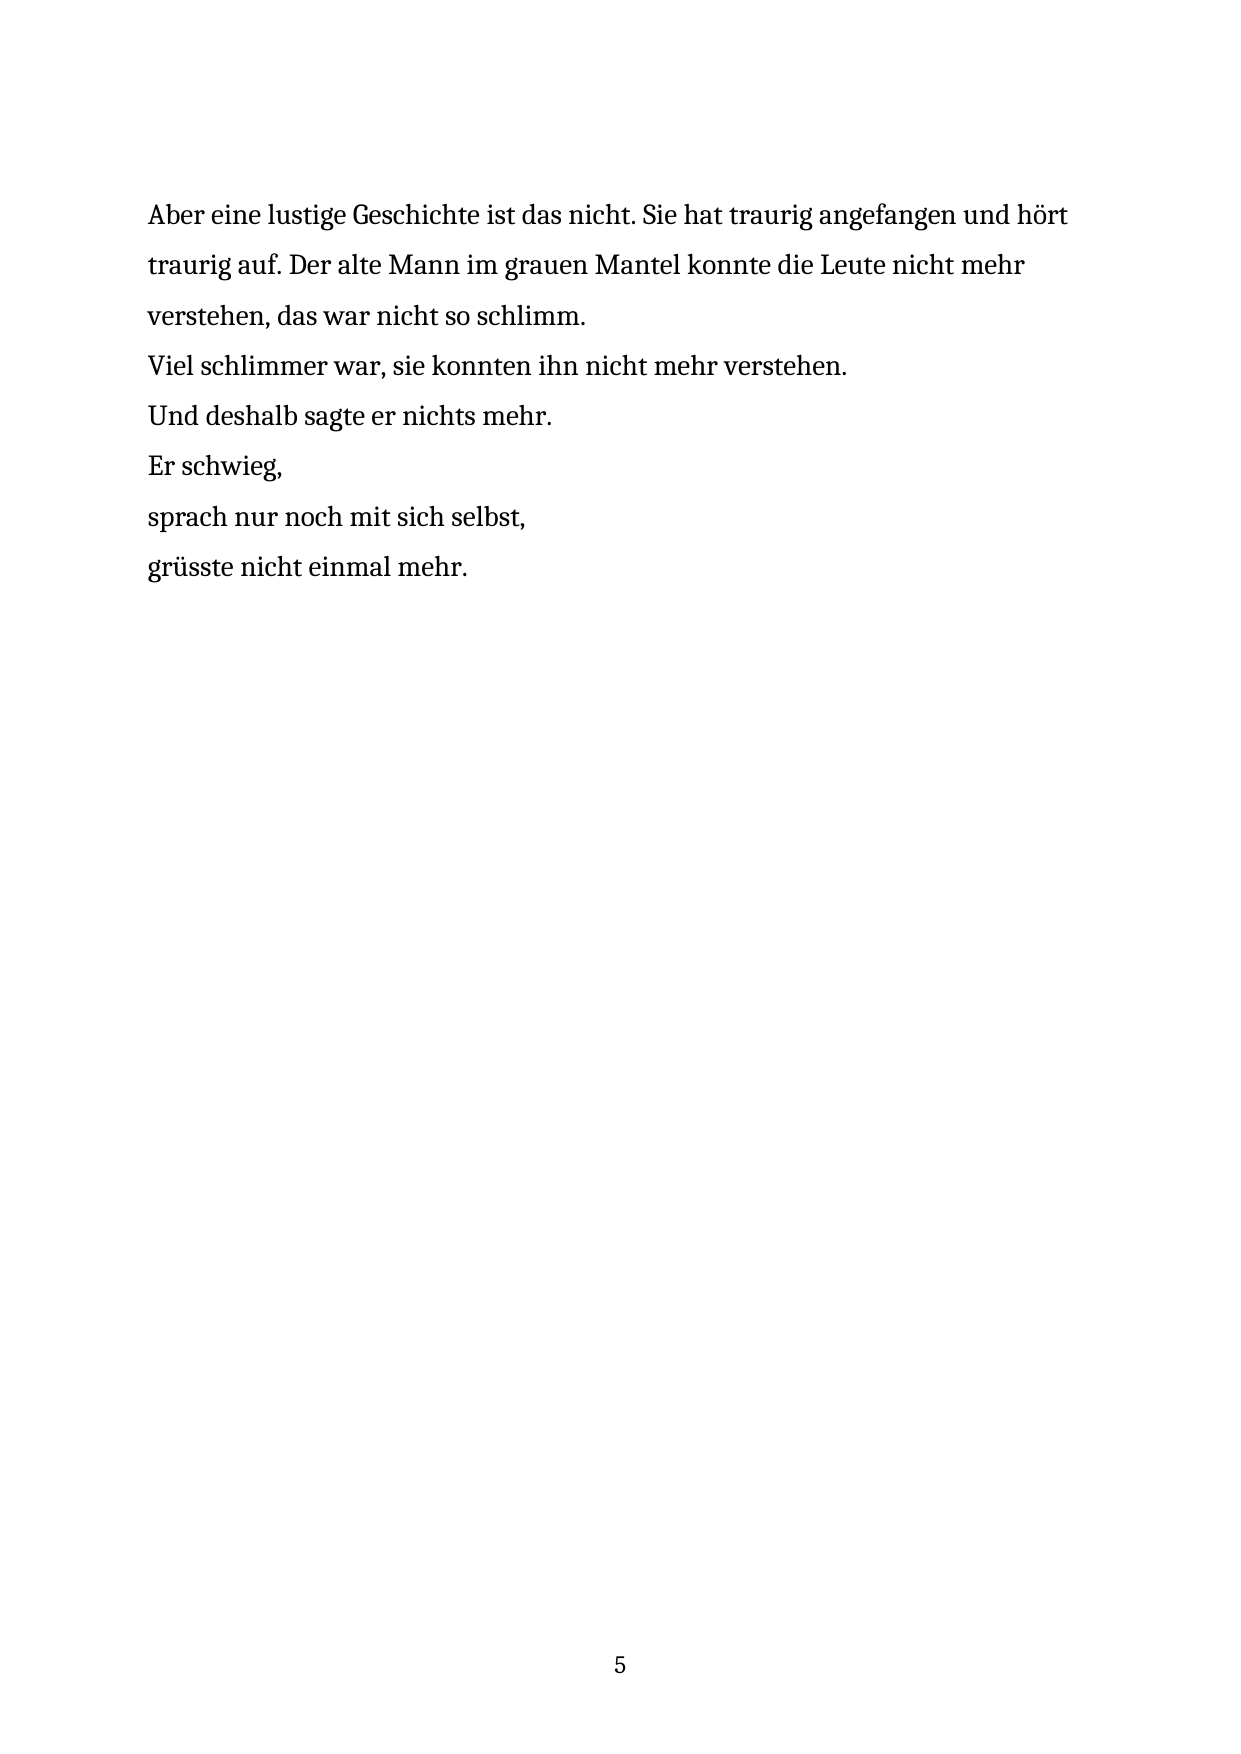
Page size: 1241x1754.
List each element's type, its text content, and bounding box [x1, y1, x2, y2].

text Er schwieg, [148, 449, 1092, 483]
text Aber eine lustige Geschichte ist das nicht. Sie hat traurig angefangen und hört traurig auf. Der alte Mann im grauen Mantel konnte die Leute nicht mehr verstehen, das war nicht so schlimm. [148, 198, 1092, 332]
text Viel schlimmer war, sie konnten ihn nicht mehr verstehen. [148, 349, 1092, 382]
text Und deshalb sagte er nichts mehr. [148, 399, 1092, 433]
text grüsste nicht einmal mehr. [148, 550, 1092, 584]
text sprach nur noch mit sich selbst, [148, 500, 1092, 533]
